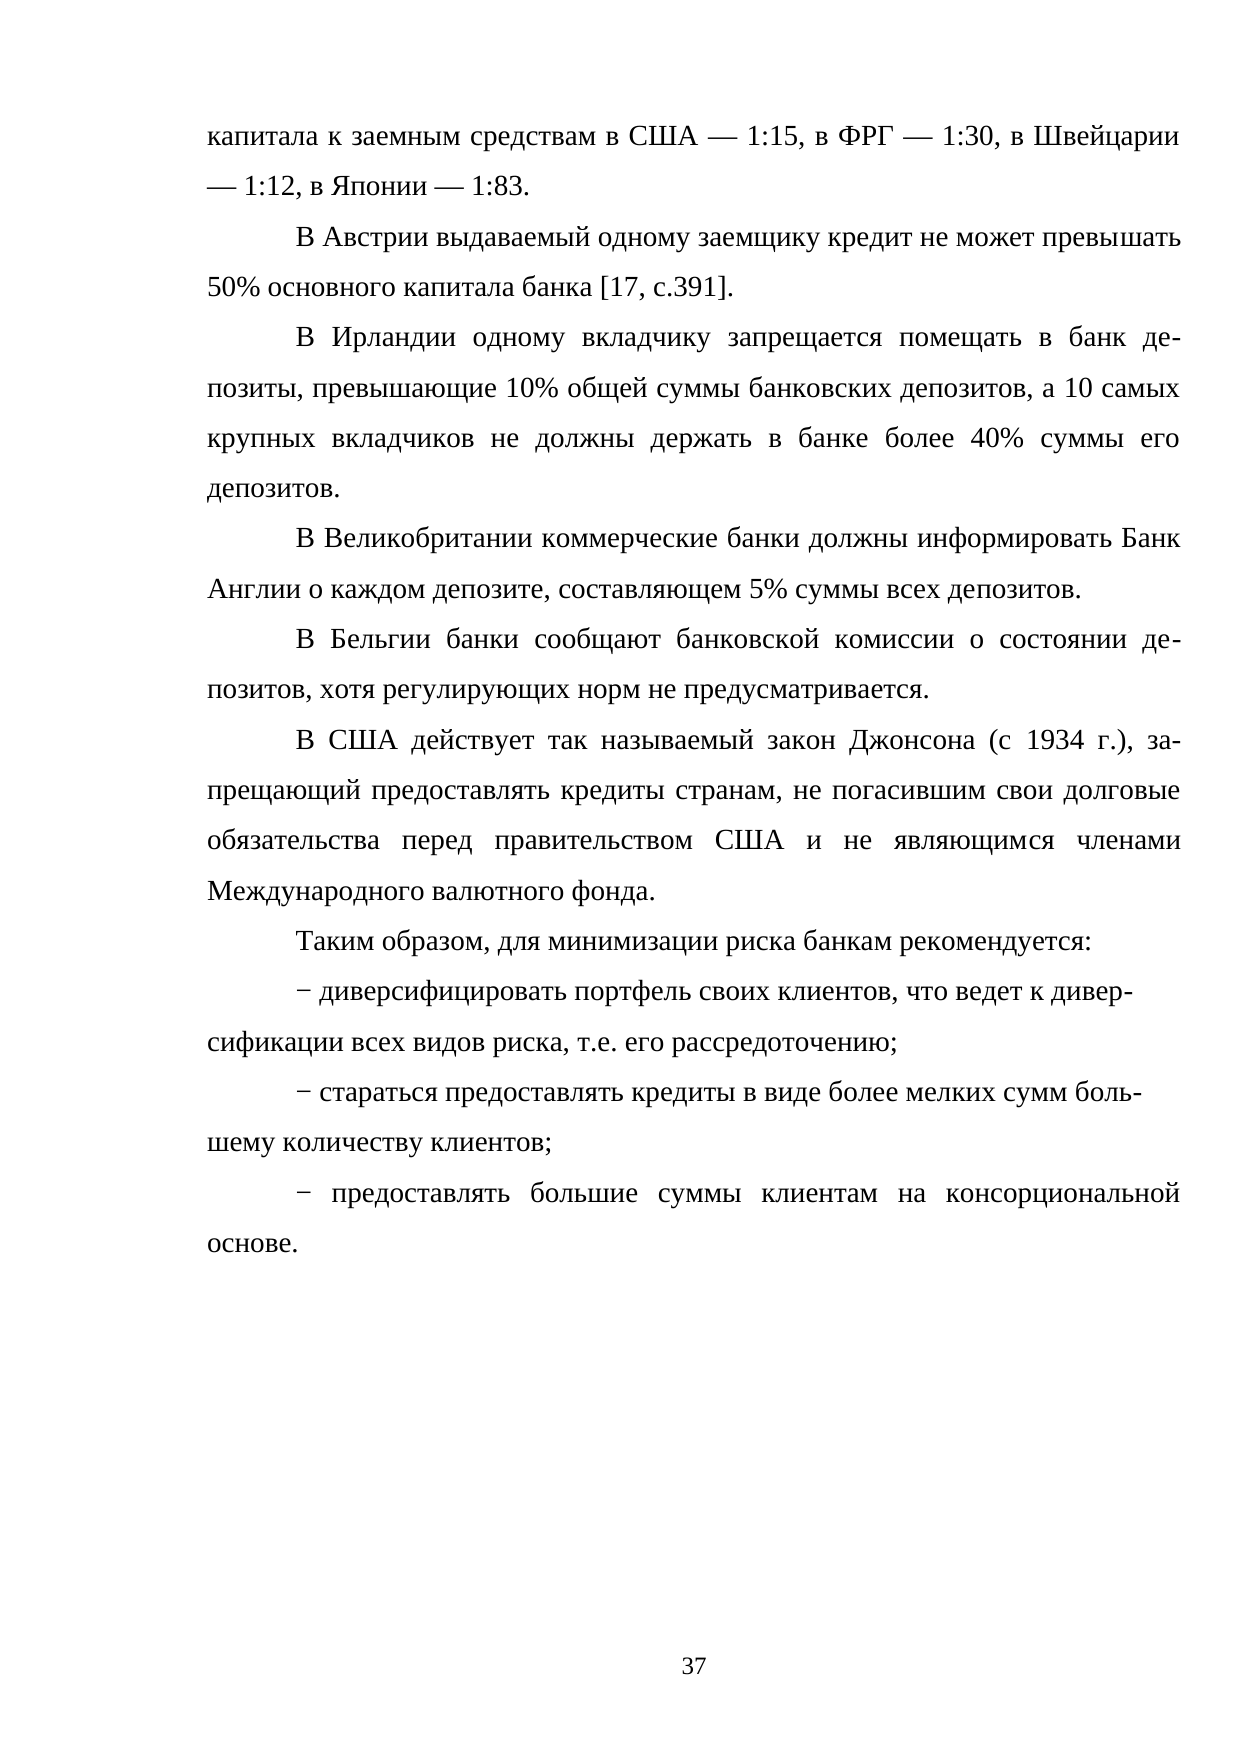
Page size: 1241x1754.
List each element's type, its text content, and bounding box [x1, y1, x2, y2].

text − стараться предоставлять кредиты в виде более мелких сумм большему количеству клиентов; [207, 1074, 1181, 1158]
text − предоставлять большие суммы клиентам на консорциональной основе. [207, 1175, 1181, 1258]
text В США действует так называемый закон Джонсона (с .), запрещающий предоставлять кредиты странам, не погасившим свои долговые обязательства перед правительством США и не являющимся членами Международного валютного фонда. [207, 722, 1181, 906]
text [207, 118, 1181, 202]
text В Великобритании коммерческие банки должны информировать Банк Англии о каждом депозите, составляющем 5% суммы всех депозитов. [207, 521, 1181, 604]
text Таким образом, для минимизации риска банкам рекомендуется: [207, 923, 1181, 957]
text В Бельгии банки сообщают банковской комиссии о состоянии депозитов, хотя регулирующих норм не предусматривается. [207, 621, 1181, 705]
text В Ирландии одному вкладчику запрещается помещать в банк депозиты, превышающие 10% общей суммы банковских депозитов, а 10 самых крупных вкладчиков не должны держать в банке более 40% суммы его депозитов. [207, 319, 1181, 504]
text В Австрии выдаваемый одному заемщику кредит не может превышать 50% основного капитала банка [17, c.391]. [207, 219, 1181, 303]
text − диверсифицировать портфель своих клиентов, что ведет к диверсификации всех видов риска, т.е. его рассредоточению; [207, 973, 1181, 1057]
